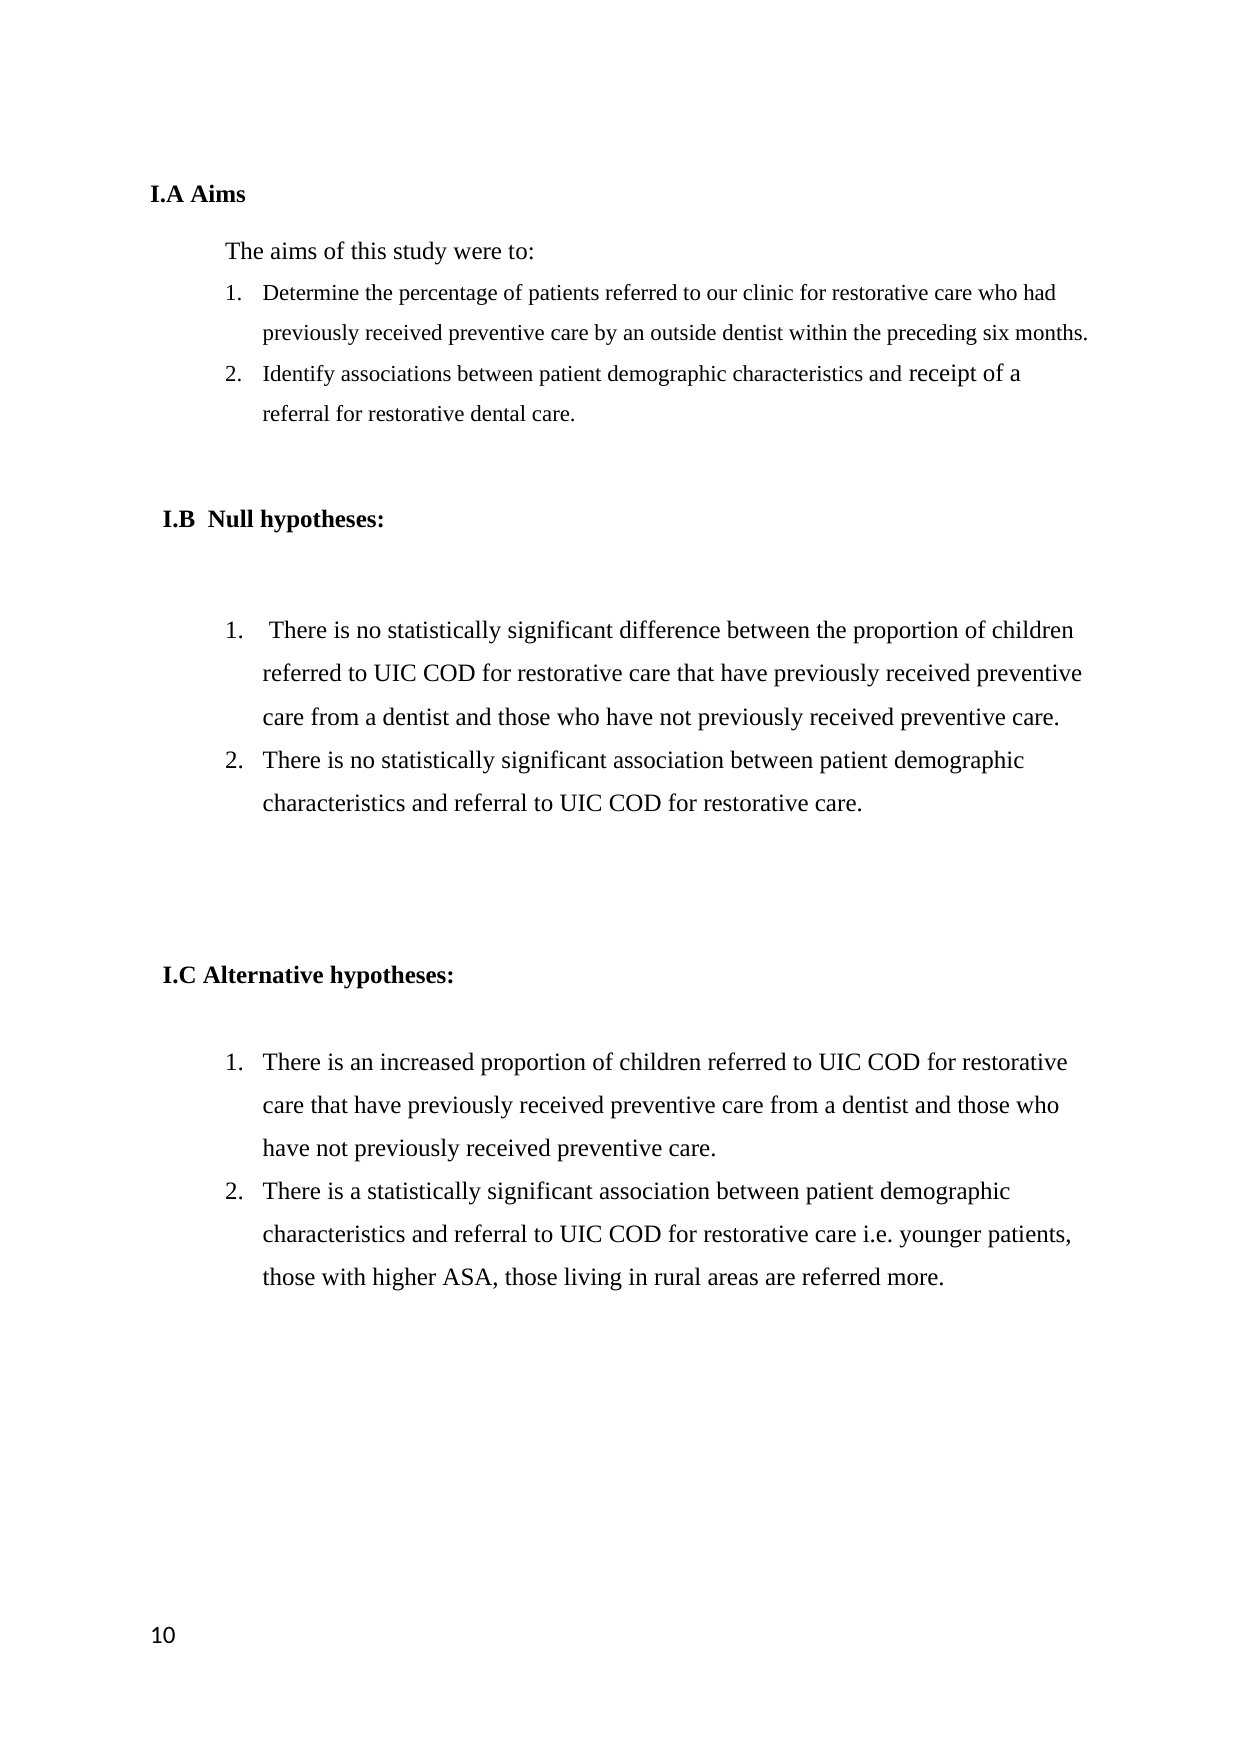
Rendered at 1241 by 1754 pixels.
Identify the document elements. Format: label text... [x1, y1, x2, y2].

list Identify associations between patient demographic characteristics and receipt of a referral for restorative dental care. [225, 358, 1092, 427]
list There is a statistically significant association between patient demographic characteristics and referral to UIC COD for restorative care i.e. younger patients, those with higher ASA, those living in rural areas are referred more. [225, 1176, 1092, 1291]
list Determine the percentage of patients referred to our clinic for restorative care who had previously received preventive care by an outside dentist within the preceding six months. [225, 279, 1092, 345]
text The aims of this study were to: [150, 236, 1092, 265]
list There is no statistically significant association between patient demographic characteristics and referral to UIC COD for restorative care. [225, 745, 1092, 817]
text I.B Null hypotheses: [150, 504, 1092, 533]
list There is an increased proportion of children referred to UIC COD for restorative care that have previously received preventive care from a dentist and those who have not previously received preventive care. [225, 1047, 1092, 1162]
list There is no statistically significant difference between the proportion of children referred to UIC COD for restorative care that have previously received preventive care from a dentist and those who have not previously received preventive care. [225, 615, 1092, 730]
text I.A Aims [150, 179, 1090, 207]
text I.C Alternative hypotheses: [150, 960, 1092, 989]
